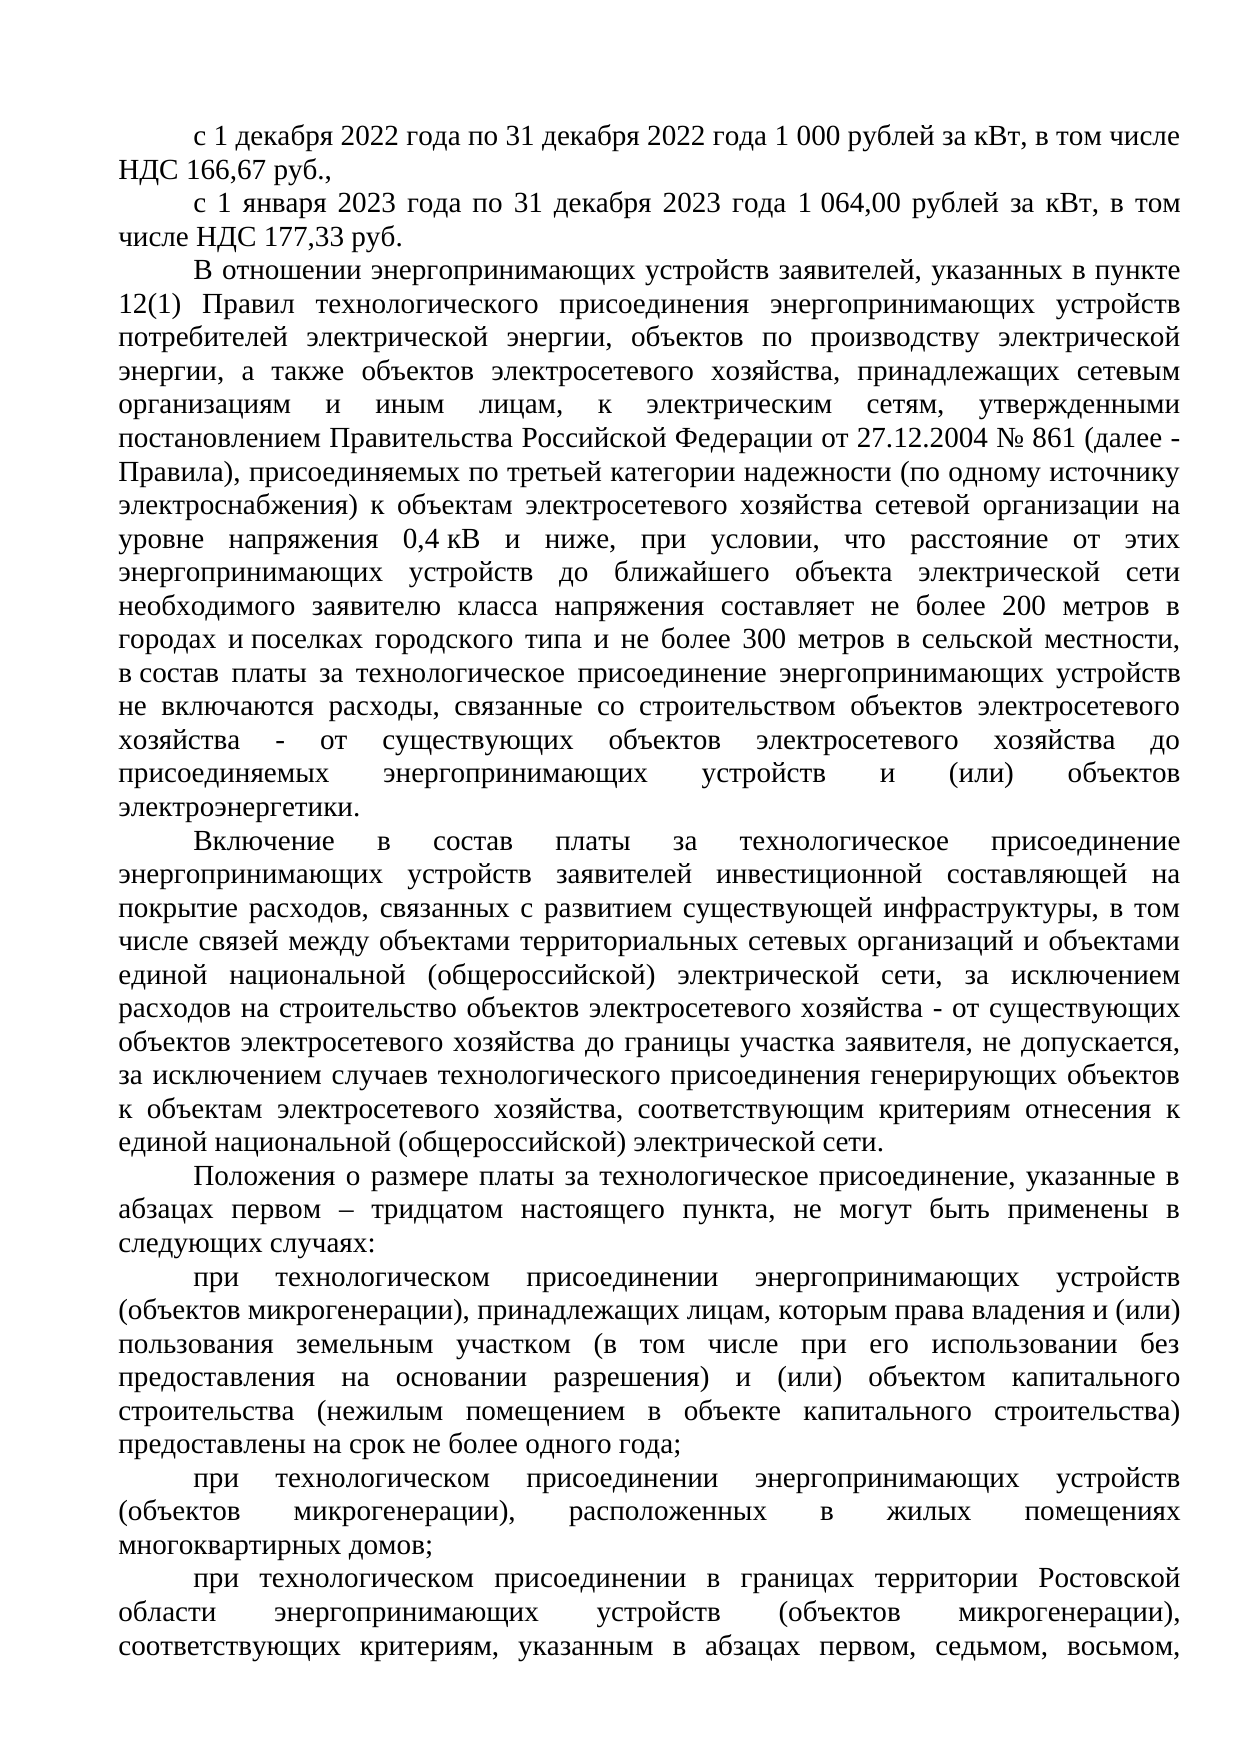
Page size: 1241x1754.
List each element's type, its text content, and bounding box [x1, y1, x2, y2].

text Положения о размере платы за технологическое присоединение, указанные в абзацах первом – тридцатом настоящего пункта, не могут быть применены в следующих случаях: [118, 1158, 1181, 1259]
text при технологическом присоединении энергопринимающих устройств (объектов микрогенерации), принадлежащих лицам, которым права владения и (или) пользования земельным участком (в том числе при его использовании без предоставления на основании разрешения) и (или) объектом капитального строительства (нежилым помещением в объекте капитального строительства) предоставлены на срок не более одного года; [118, 1259, 1181, 1460]
text Включение в состав платы за технологическое присоединение энергопринимающих устройств заявителей инвестиционной составляющей на покрытие расходов, связанных с развитием существующей инфраструктуры, в том числе связей между объектами территориальных сетевых организаций и объектами единой национальной (общероссийской) электрической сети, за исключением расходов на строительство объектов электросетевого хозяйства - от существующих объектов электросетевого хозяйства до границы участка заявителя, не допускается, за исключением случаев технологического присоединения генерирующих объектов к объектам электросетевого хозяйства, соответствующим критериям отнесения к единой национальной (общероссийской) электрической сети. [118, 823, 1181, 1158]
text с 1 января 2023 года по 31 декабря 2023 года 1 064,00 рублей за кВт, в том числе НДС 177,33 руб. [118, 185, 1181, 252]
text с 1 декабря 2022 года по 31 декабря 2022 года 1 000 рублей за кВт, в том числе НДС 166,67 руб., [118, 118, 1181, 185]
text при технологическом присоединении энергопринимающих устройств (объектов микрогенерации), расположенных в жилых помещениях многоквартирных домов; [118, 1460, 1181, 1561]
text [118, 1561, 1181, 1661]
text В отношении энергопринимающих устройств заявителей, указанных в пункте 12(1) Правил технологического присоединения энергопринимающих устройств потребителей электрической энергии, объектов по производству электрической энергии, а также объектов электросетевого хозяйства, принадлежащих сетевым организациям и иным лицам, к электрическим сетям, утвержденными постановлением Правительства Российской Федерации от 27.12.2004 № 861 (далее - Правила), присоединяемых по третьей категории надежности (по одному источнику электроснабжения) к объектам электросетевого хозяйства сетевой организации на уровне напряжения 0,4 кВ и ниже, при условии, что расстояние от этих энергопринимающих устройств до ближайшего объекта электрической сети необходимого заявителю класса напряжения составляет не более 200 метров в городах и поселках городского типа и не более 300 метров в сельской местности, в состав платы за технологическое присоединение энергопринимающих устройств не включаются расходы, связанные со строительством объектов электросетевого хозяйства - от существующих объектов электросетевого хозяйства до присоединяемых энергопринимающих устройств и (или) объектов электроэнергетики. [118, 252, 1181, 823]
